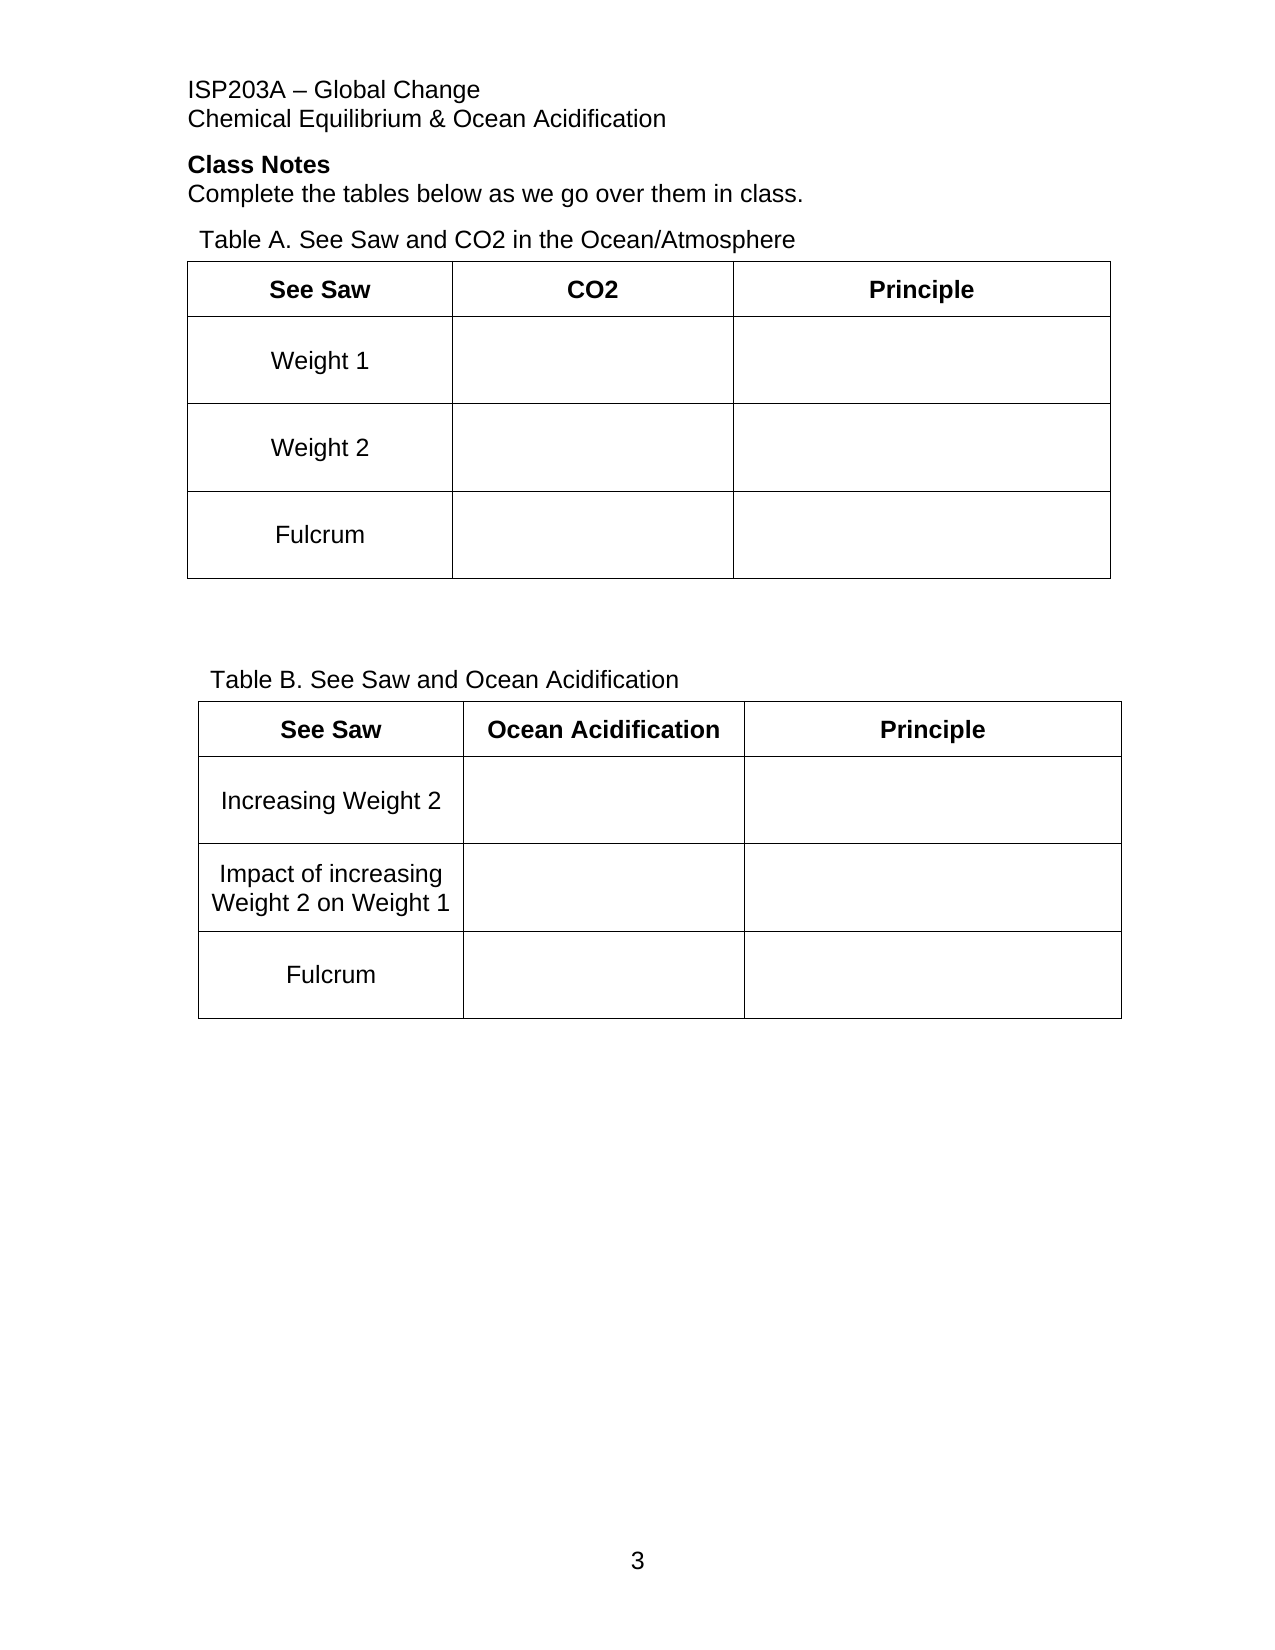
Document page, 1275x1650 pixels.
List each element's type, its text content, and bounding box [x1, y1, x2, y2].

table_cell Principle [745, 702, 1121, 756]
table_cell Impact of increasing Weight 2 on Weight 1 [199, 844, 463, 931]
table_cell Weight 2 [188, 404, 452, 491]
table_cell CO2 [453, 262, 733, 316]
table_cell [745, 932, 1121, 1018]
text Class Notes [187, 150, 1087, 179]
table_cell [453, 492, 733, 578]
table_cell See Saw [188, 262, 452, 316]
table_cell [745, 757, 1121, 843]
table_cell [734, 317, 1110, 403]
table_header Table A. See Saw and CO2 in the Ocean/Atmosphere [188, 225, 1110, 261]
table_cell [745, 844, 1121, 931]
table_cell Fulcrum [188, 492, 452, 578]
table_cell [464, 757, 744, 843]
table_cell [453, 317, 733, 403]
table_cell See Saw [199, 702, 463, 756]
table_cell [734, 404, 1110, 491]
table_cell Increasing Weight 2 [199, 757, 463, 843]
table_cell [464, 844, 744, 931]
table_cell [464, 932, 744, 1018]
table_cell Fulcrum [199, 932, 463, 1018]
table_cell Principle [734, 262, 1110, 316]
table_cell [734, 492, 1110, 578]
table_cell Weight 1 [188, 317, 452, 403]
table_header Table B. See Saw and Ocean Acidification [199, 665, 1121, 701]
text Complete the tables below as we go over them in class. [187, 179, 1087, 207]
table_cell [453, 404, 733, 491]
table_cell Ocean Acidification [464, 702, 744, 756]
